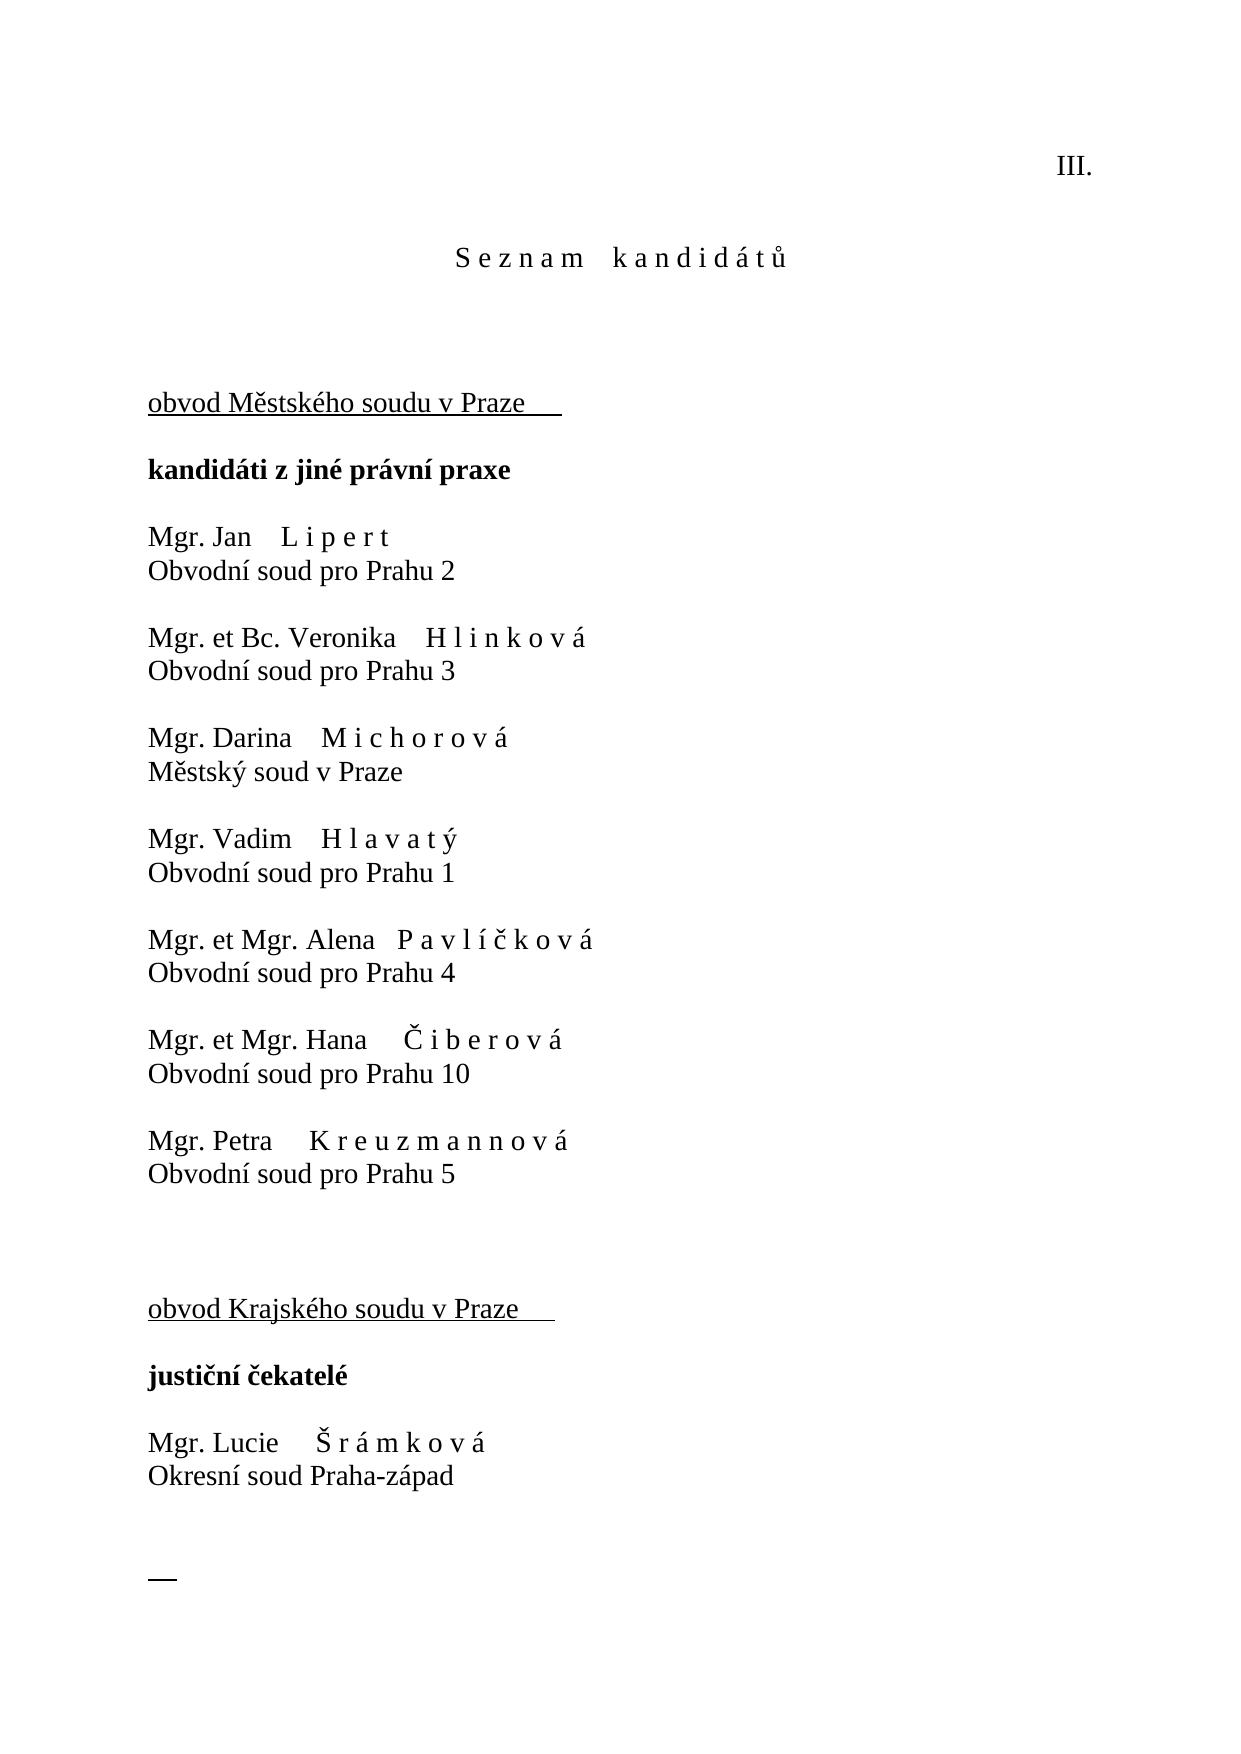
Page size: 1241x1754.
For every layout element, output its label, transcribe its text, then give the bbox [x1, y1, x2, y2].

text Obvodní soud pro Prahu 4 [148, 955, 1093, 989]
text Obvodní soud pro Prahu 3 [148, 653, 1093, 687]
text Mgr. et Mgr. Hana Č i b e r o v á [148, 1022, 1093, 1056]
text kandidáti z jiné právní praxe [148, 452, 1093, 486]
text Okresní soud Praha-západ [148, 1458, 1093, 1492]
text Mgr. et Bc. Veronika H l i n k o v á [148, 620, 1093, 653]
text obvod Krajského soudu v Praze [148, 1291, 1093, 1324]
text Mgr. Darina M i c h o r o v á [148, 721, 1093, 754]
text Obvodní soud pro Prahu 1 [148, 855, 1093, 888]
text Mgr. Jan L i p e r t [148, 519, 1093, 553]
text III. [148, 148, 1093, 181]
text justiční čekatelé [148, 1358, 1093, 1391]
text Městský soud v Praze [148, 754, 1093, 788]
text Obvodní soud pro Prahu 10 [148, 1056, 1093, 1089]
text Mgr. Lucie Š r á m k o v á [148, 1425, 1093, 1458]
text obvod Městského soudu v Praze [148, 385, 1093, 419]
subtitle S e z n a m k a n d i d á t ů [148, 240, 1093, 273]
text Mgr. et Mgr. Alena P a v l í č k o v á [148, 922, 1093, 955]
text Mgr. Petra K r e u z m a n n o v á [148, 1123, 1093, 1157]
text Obvodní soud pro Prahu 2 [148, 553, 1093, 586]
text Mgr. Vadim H l a v a t ý [148, 821, 1093, 855]
text Obvodní soud pro Prahu 5 [148, 1157, 1093, 1190]
